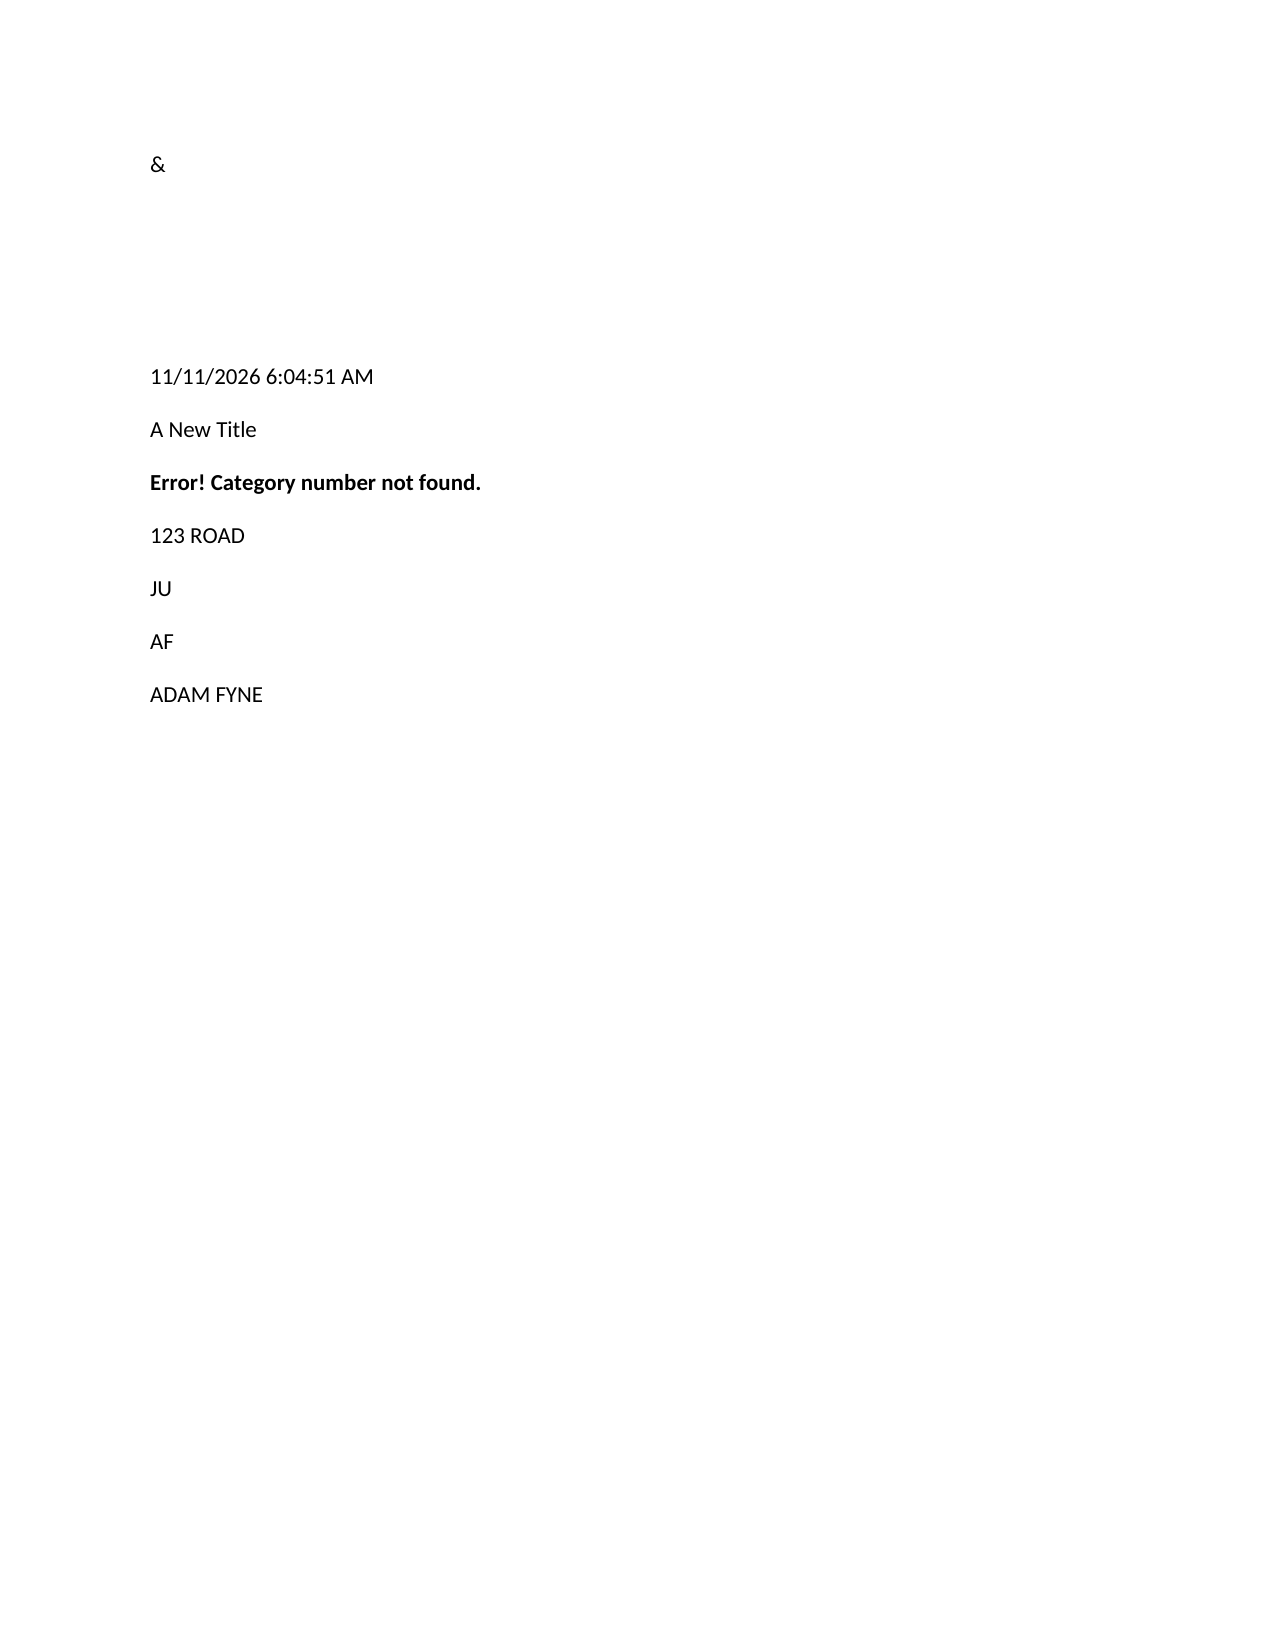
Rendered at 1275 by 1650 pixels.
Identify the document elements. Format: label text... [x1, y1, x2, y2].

text JU [150, 574, 1125, 602]
text Error! Category number not found. [150, 468, 1125, 496]
text 123 ROAD [150, 521, 1125, 549]
text 13/01/2025 10:05:07 AM [150, 362, 1125, 390]
text A New Title [150, 415, 1125, 443]
text AF [150, 627, 1125, 655]
text ADAM FYNE [150, 680, 1125, 708]
